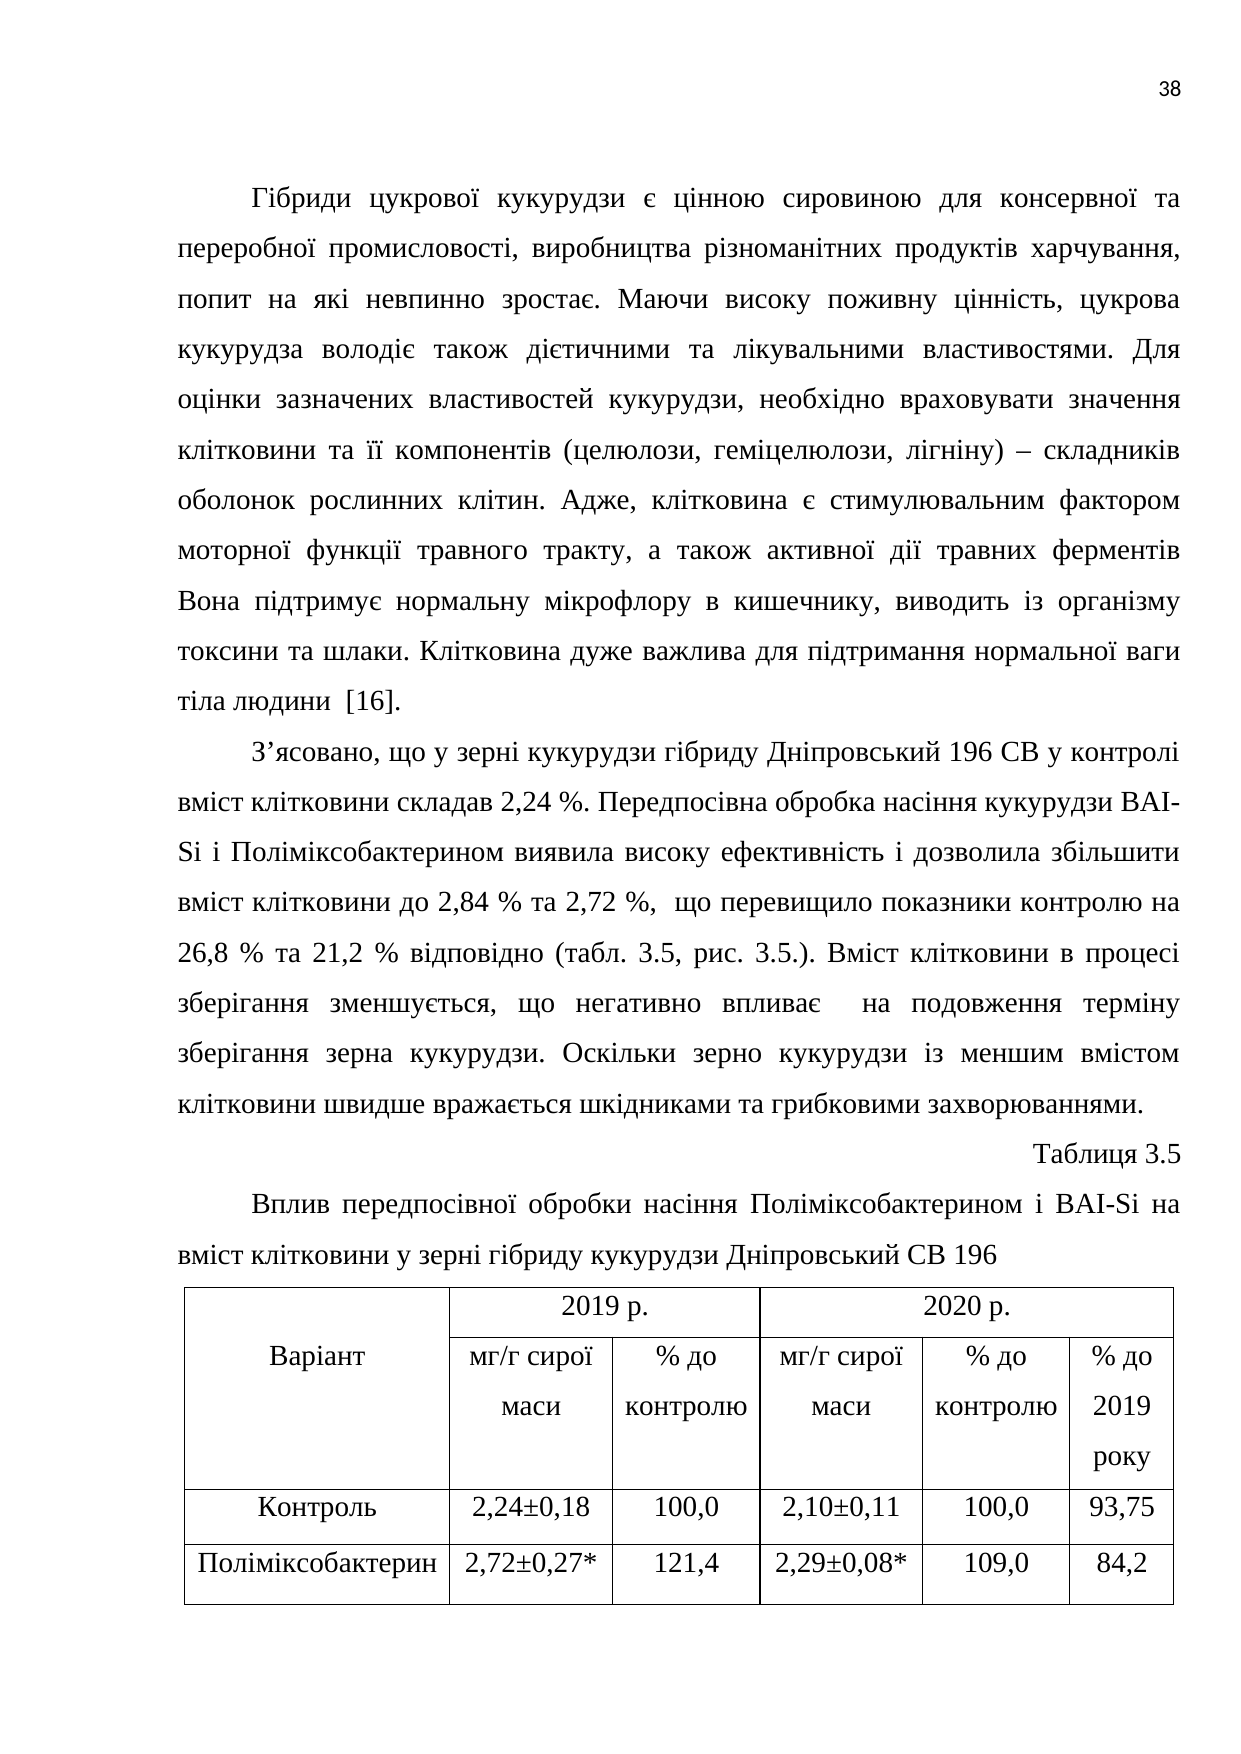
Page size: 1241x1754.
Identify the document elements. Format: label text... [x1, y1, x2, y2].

table_cell 109,0 [923, 1545, 1069, 1604]
table_cell 100,0 [923, 1490, 1069, 1544]
table_header 2019 р. [450, 1288, 759, 1337]
text Таблиця 3.5 [177, 1136, 1181, 1170]
table_cell 100,0 [613, 1490, 759, 1544]
table_cell 2,24±0,18 [450, 1490, 612, 1544]
table_cell Поліміксобактерин [185, 1545, 449, 1604]
table_cell 84,2 [1070, 1545, 1173, 1604]
table_cell 121,4 [613, 1545, 759, 1604]
table_cell 93,75 [1070, 1490, 1173, 1544]
table_cell % до 2019 року [1070, 1338, 1173, 1488]
table_header Варіант [185, 1288, 449, 1488]
table_cell % до контролю [923, 1338, 1069, 1488]
table_cell 2,72±0,27* [450, 1545, 612, 1604]
table_cell мг/г сирої маси [450, 1338, 612, 1488]
table_cell Контроль [185, 1490, 449, 1544]
text Вплив передпосівної обробки насіння Поліміксобактерином і ВАІ-Si на вміст клітковини у зерні гібриду кукурудзи Дніпровський СВ 196 [177, 1186, 1181, 1270]
table_header 2020 р. [761, 1288, 1173, 1337]
table_cell мг/г сирої маси [761, 1338, 922, 1488]
text Гібриди цукрової кукурудзи є цінною сировиною для консервної та переробної промисловості, виробництва різноманітних продуктів харчування, попит на які невпинно зростає. Маючи високу поживну цінність, цукрова кукурудза володіє також дієтичними та лікувальними властивостями. Для оцінки зазначених властивостей кукурудзи, необхідно враховувати значення клітковини та її компонентів (целюлози, геміцелюлози, лігніну) – складників оболонок рослинних клітин. Адже, клітковина є стимулювальним фактором моторної функції травного тракту, а також активної дії травних ферментів Вона підтримує нормальну мікрофлору в кишечнику, виводить із організму токсини та шлаки. Клітковина дуже важлива для підтримання нормальної ваги тіла людини [16]. [177, 180, 1181, 717]
table_cell 2,29±0,08* [761, 1545, 922, 1604]
table_cell % до контролю [613, 1338, 759, 1488]
table_cell 2,10±0,11 [761, 1490, 922, 1544]
text З’ясовано, що у зерні кукурудзи гібриду Дніпровський 196 СВ у контролі вміст клітковини складав 2,24 %. Передпосівна обробка насіння кукурудзи ВАІ-Si і Поліміксобактерином виявила високу ефективність і дозволила збільшити вміст клітковини до 2,84 % та 2,72 %, що перевищило показники контролю на 26,8 % та 21,2 % відповідно (табл. 3.5, рис. 3.5.). Вміст клітковини в процесі зберігання зменшується, що негативно впливає на подовження терміну зберігання зерна кукурудзи. Оскільки зерно кукурудзи із меншим вмістом клітковини швидше вражається шкідниками та грибковими захворюваннями. [177, 734, 1181, 1119]
